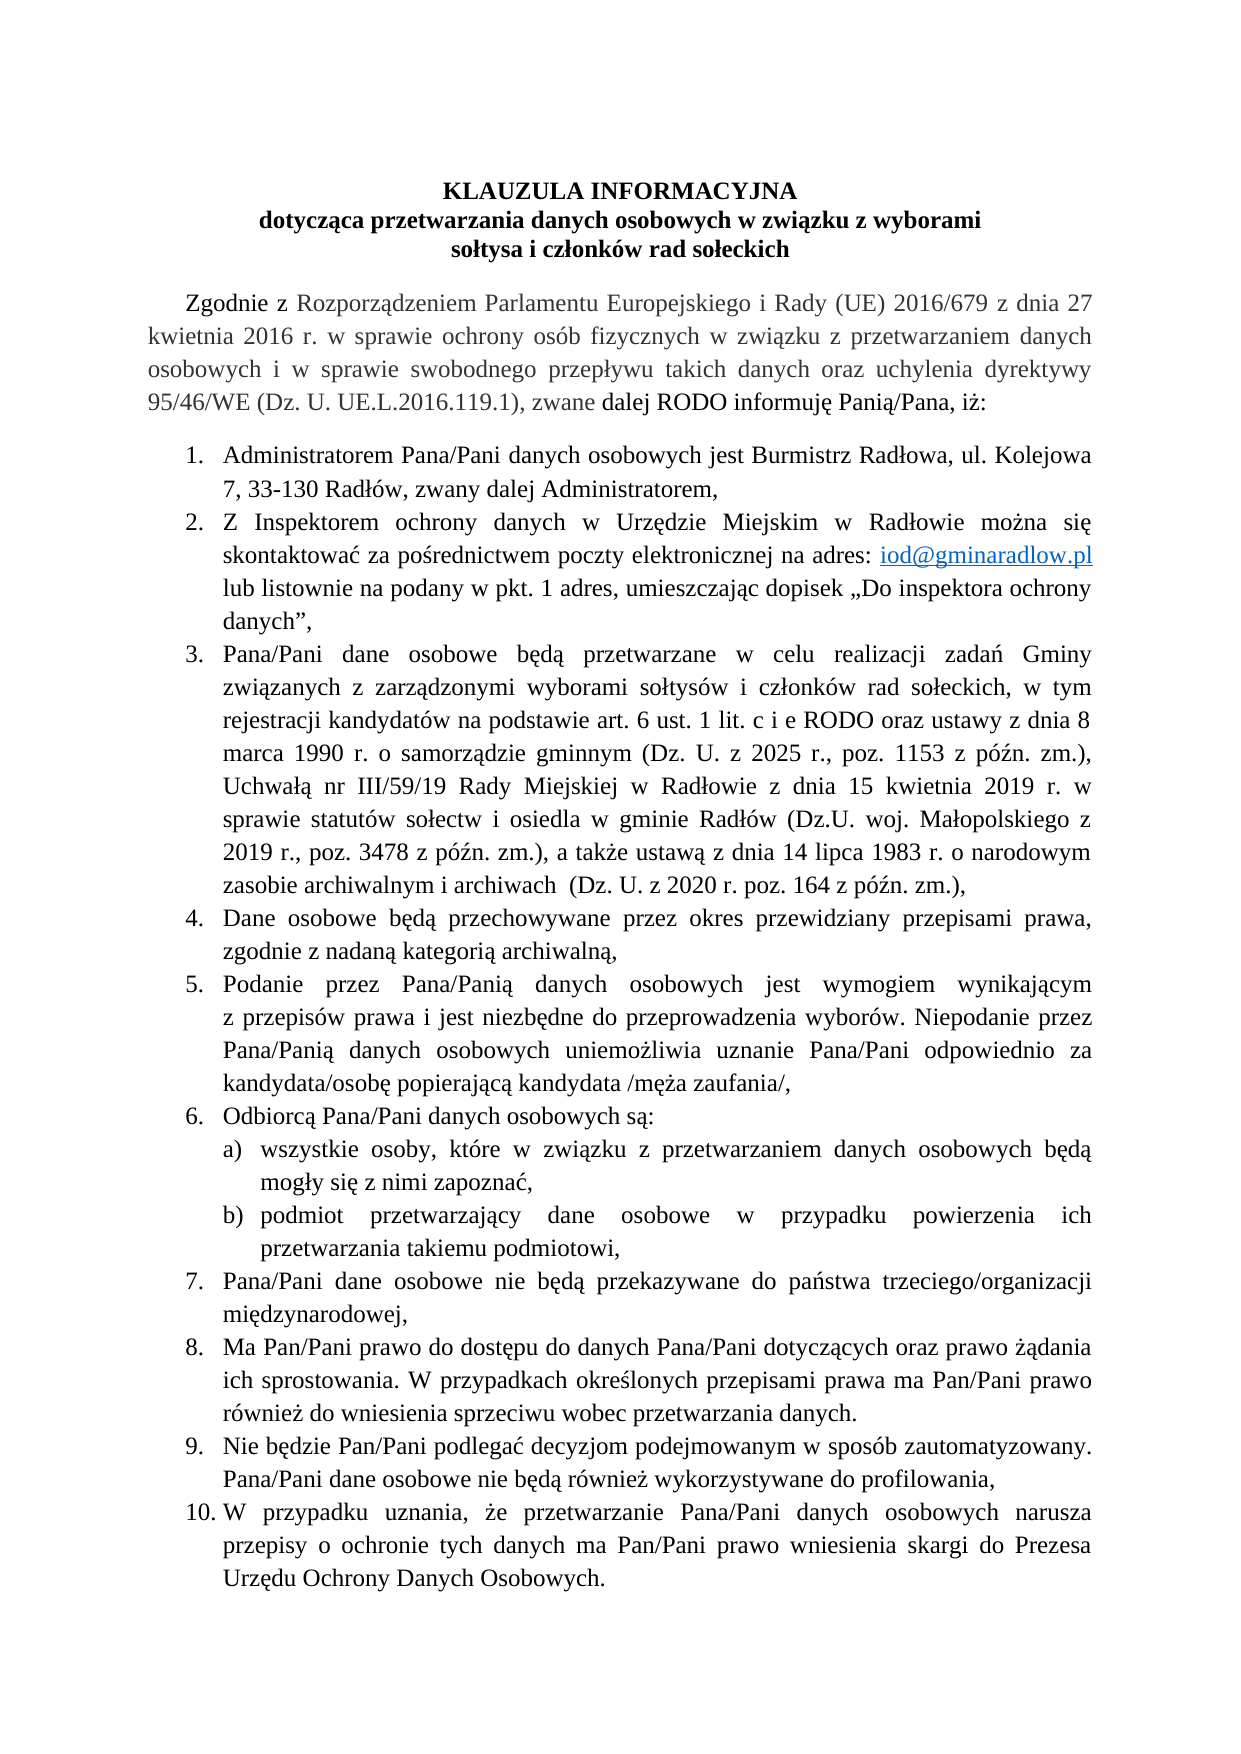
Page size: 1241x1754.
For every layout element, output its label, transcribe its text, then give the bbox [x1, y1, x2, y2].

text Zgodnie z Rozporządzeniem Parlamentu Europejskiego i Rady (UE) 2016/679 z dnia 27 kwietnia 2016 r. w sprawie ochrony osób fizycznych w związku z przetwarzaniem danych osobowych i w sprawie swobodnego przepływu takich danych oraz uchylenia dyrektywy 95/46/WE (Dz. U. UE.L.2016.119.1), zwane dalej RODO informuję Panią/Pana, iż: [148, 288, 1093, 354]
text sołtysa i członków rad sołeckich [148, 234, 1093, 263]
list Dane osobowe będą przechowywane przez okres przewidziany przepisami prawa, zgodnie z nadaną kategorią archiwalną, [185, 903, 1093, 965]
list Ma Pan/Pani prawo do dostępu do danych Pana/Pani dotyczących oraz prawo żądania ich sprostowania. W przypadkach określonych przepisami prawa ma Pan/Pani prawo również do wniesienia sprzeciwu wobec przetwarzania danych. [185, 1332, 1093, 1427]
text KLAUZULA INFORMACYJNA [148, 176, 1093, 205]
list Pana/Pani dane osobowe będą przetwarzane w celu realizacji zadań Gminy związanych z zarządzonymi wyborami sołtysów i członków rad sołeckich, w tym rejestracji kandydatów na podstawie art. 6 ust. 1 lit. c i e RODO oraz ustawy z dnia 8 marca 1990 r. o samorządzie gminnym (Dz. U. z 2025 r., poz. 1153 z późn. zm.), Uchwałą nr III/59/19 Rady Miejskiej w Radłowie z dnia 15 kwietnia 2019 r. w sprawie statutów sołectw i osiedla w gminie Radłów (Dz.U. woj. Małopolskiego z 2019 r., poz. 3478 z późn. zm.), a także ustawą z dnia 14 lipca 1983 r. o narodowym zasobie archiwalnym i archiwach (Dz. U. z 2020 r. poz. 164 z późn. zm.), [185, 639, 1093, 899]
list Podanie przez Pana/Panią danych osobowych jest wymogiem wynikającym z przepisów prawa i jest niezbędne do przeprowadzenia wyborów. Niepodanie przez Pana/Panią danych osobowych uniemożliwia uznanie Pana/Pani odpowiednio za kandydata/osobę popierającą kandydata /męża zaufania/, [185, 969, 1093, 1097]
list Nie będzie Pan/Pani podlegać decyzjom podejmowanym w sposób zautomatyzowany. Pana/Pani dane osobowe nie będą również wykorzystywane do profilowania, [185, 1431, 1093, 1493]
list Odbiorcą Pana/Pani danych osobowych są: [185, 1101, 1093, 1130]
list W przypadku uznania, że przetwarzanie Pana/Pani danych osobowych narusza przepisy o ochronie tych danych ma Pan/Pani prawo wniesienia skargi do Prezesa Urzędu Ochrony Danych Osobowych. [185, 1497, 1093, 1592]
list podmiot przetwarzający dane osobowe w przypadku powierzenia ich przetwarzania takiemu podmiotowi, [223, 1200, 1093, 1262]
list wszystkie osoby, które w związku z przetwarzaniem danych osobowych będą mogły się z nimi zapoznać, [223, 1134, 1093, 1196]
text Zgodnie z Rozporządzeniem Parlamentu Europejskiego i Rady (UE) 2016/679 z dnia 27 kwietnia 2016 r. w sprawie ochrony osób fizycznych w związku z przetwarzaniem danych osobowych i w sprawie swobodnego przepływu takich danych oraz uchylenia dyrektywy 95/46/WE (Dz. U. UE.L.2016.119.1), zwane dalej RODO informuję Panią/Pana, iż: [148, 382, 1093, 416]
text dotycząca przetwarzania danych osobowych w związku z wyborami [148, 205, 1093, 234]
list Administratorem Pana/Pani danych osobowych jest Burmistrz Radłowa, ul. Kolejowa 7, 33-130 Radłów, zwany dalej Administratorem, [185, 441, 1093, 502]
list Z Inspektorem ochrony danych w Urzędzie Miejskim w Radłowie można się skontaktować za pośrednictwem poczty elektronicznej na adres: iod@gminaradlow.pl lub listownie na podany w pkt. 1 adres, umieszczając dopisek „Do inspektora ochrony danych”, [185, 507, 1093, 634]
list Pana/Pani dane osobowe nie będą przekazywane do państwa trzeciego/organizacji międzynarodowej, [185, 1266, 1093, 1328]
